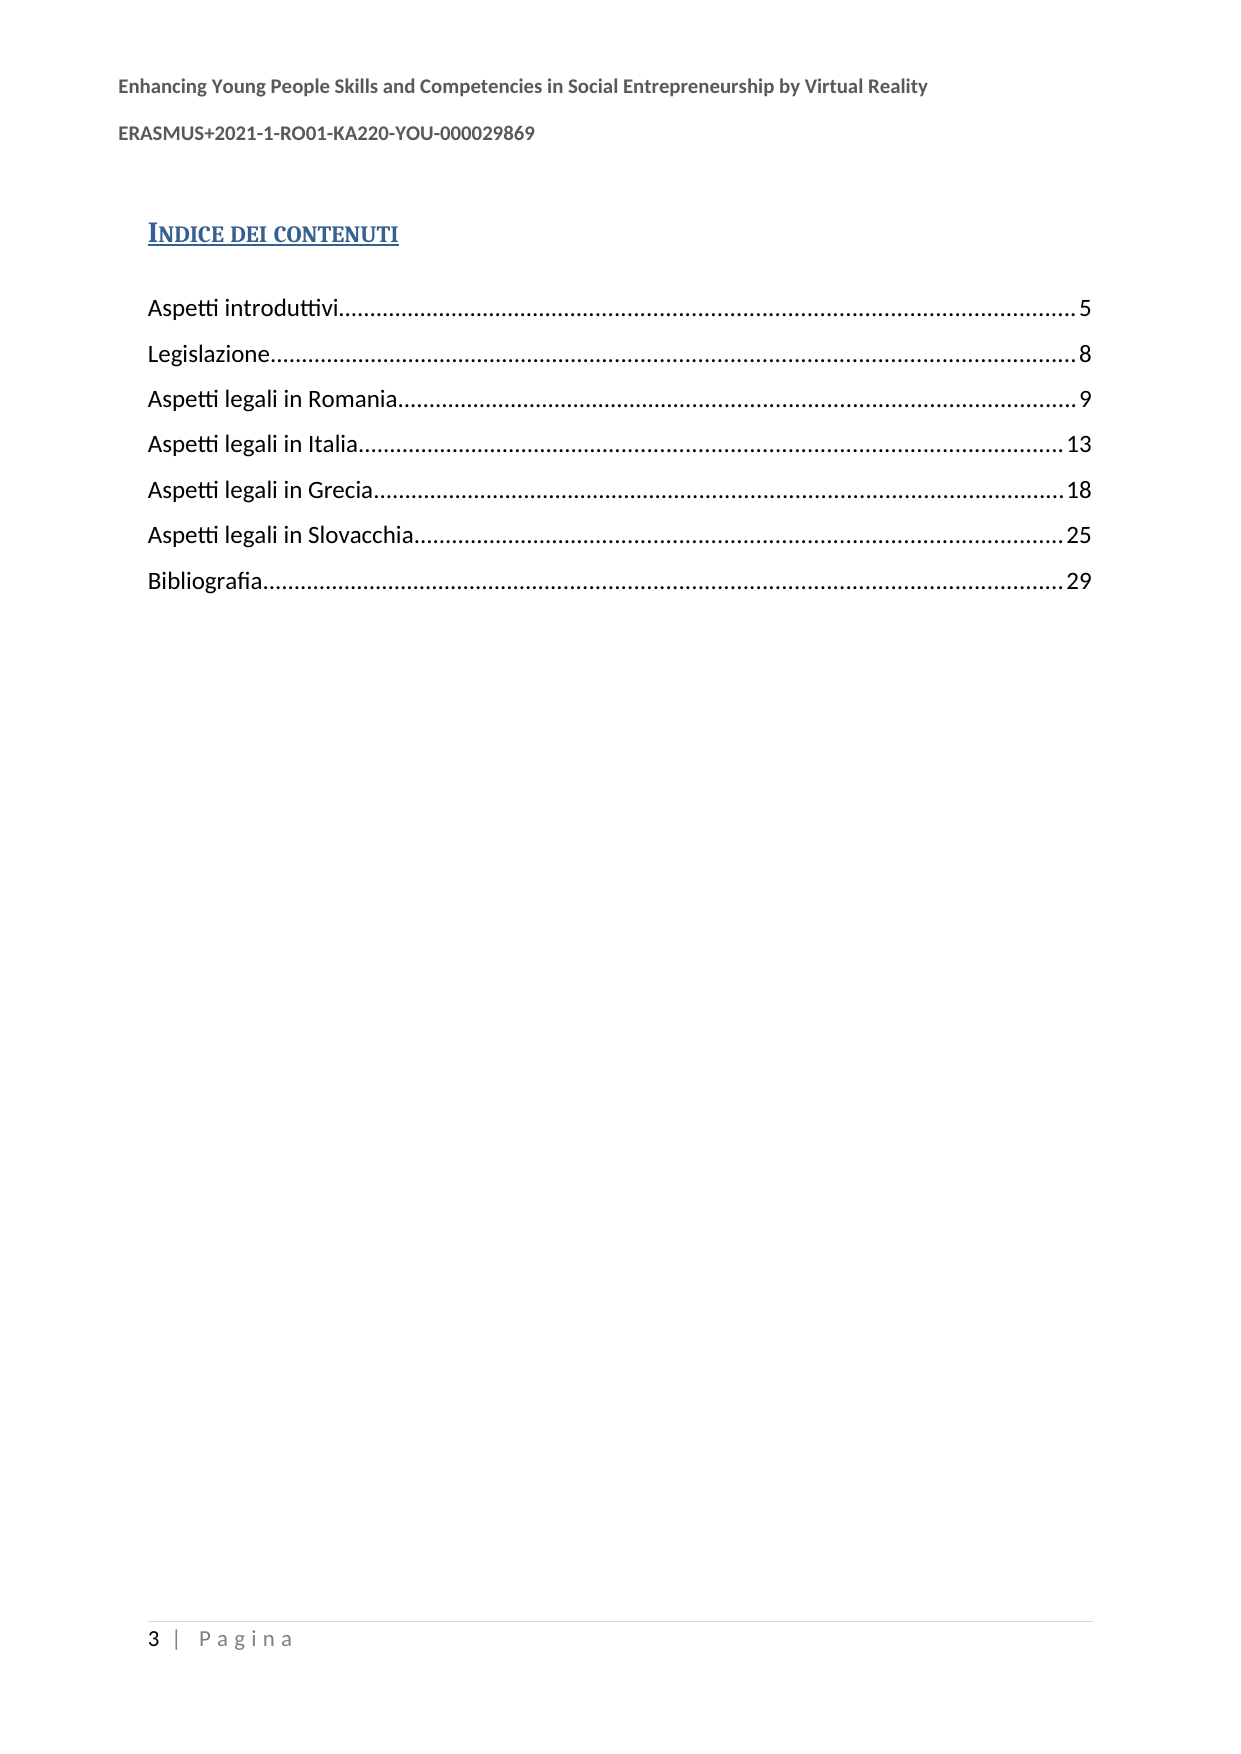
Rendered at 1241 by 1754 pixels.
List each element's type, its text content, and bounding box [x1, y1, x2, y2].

text Indice dei contenuti [148, 216, 1093, 250]
text Aspetti introduttivi 5 [148, 292, 1093, 323]
text Aspetti legali in Grecia 18 [148, 474, 1093, 504]
text Aspetti legali in Italia 13 [148, 428, 1093, 459]
text Bibliografia 29 [148, 565, 1093, 595]
text Legislazione 8 [148, 338, 1093, 368]
text Aspetti legali in Romania 9 [148, 383, 1093, 414]
text Aspetti legali in Slovacchia 25 [148, 519, 1093, 550]
